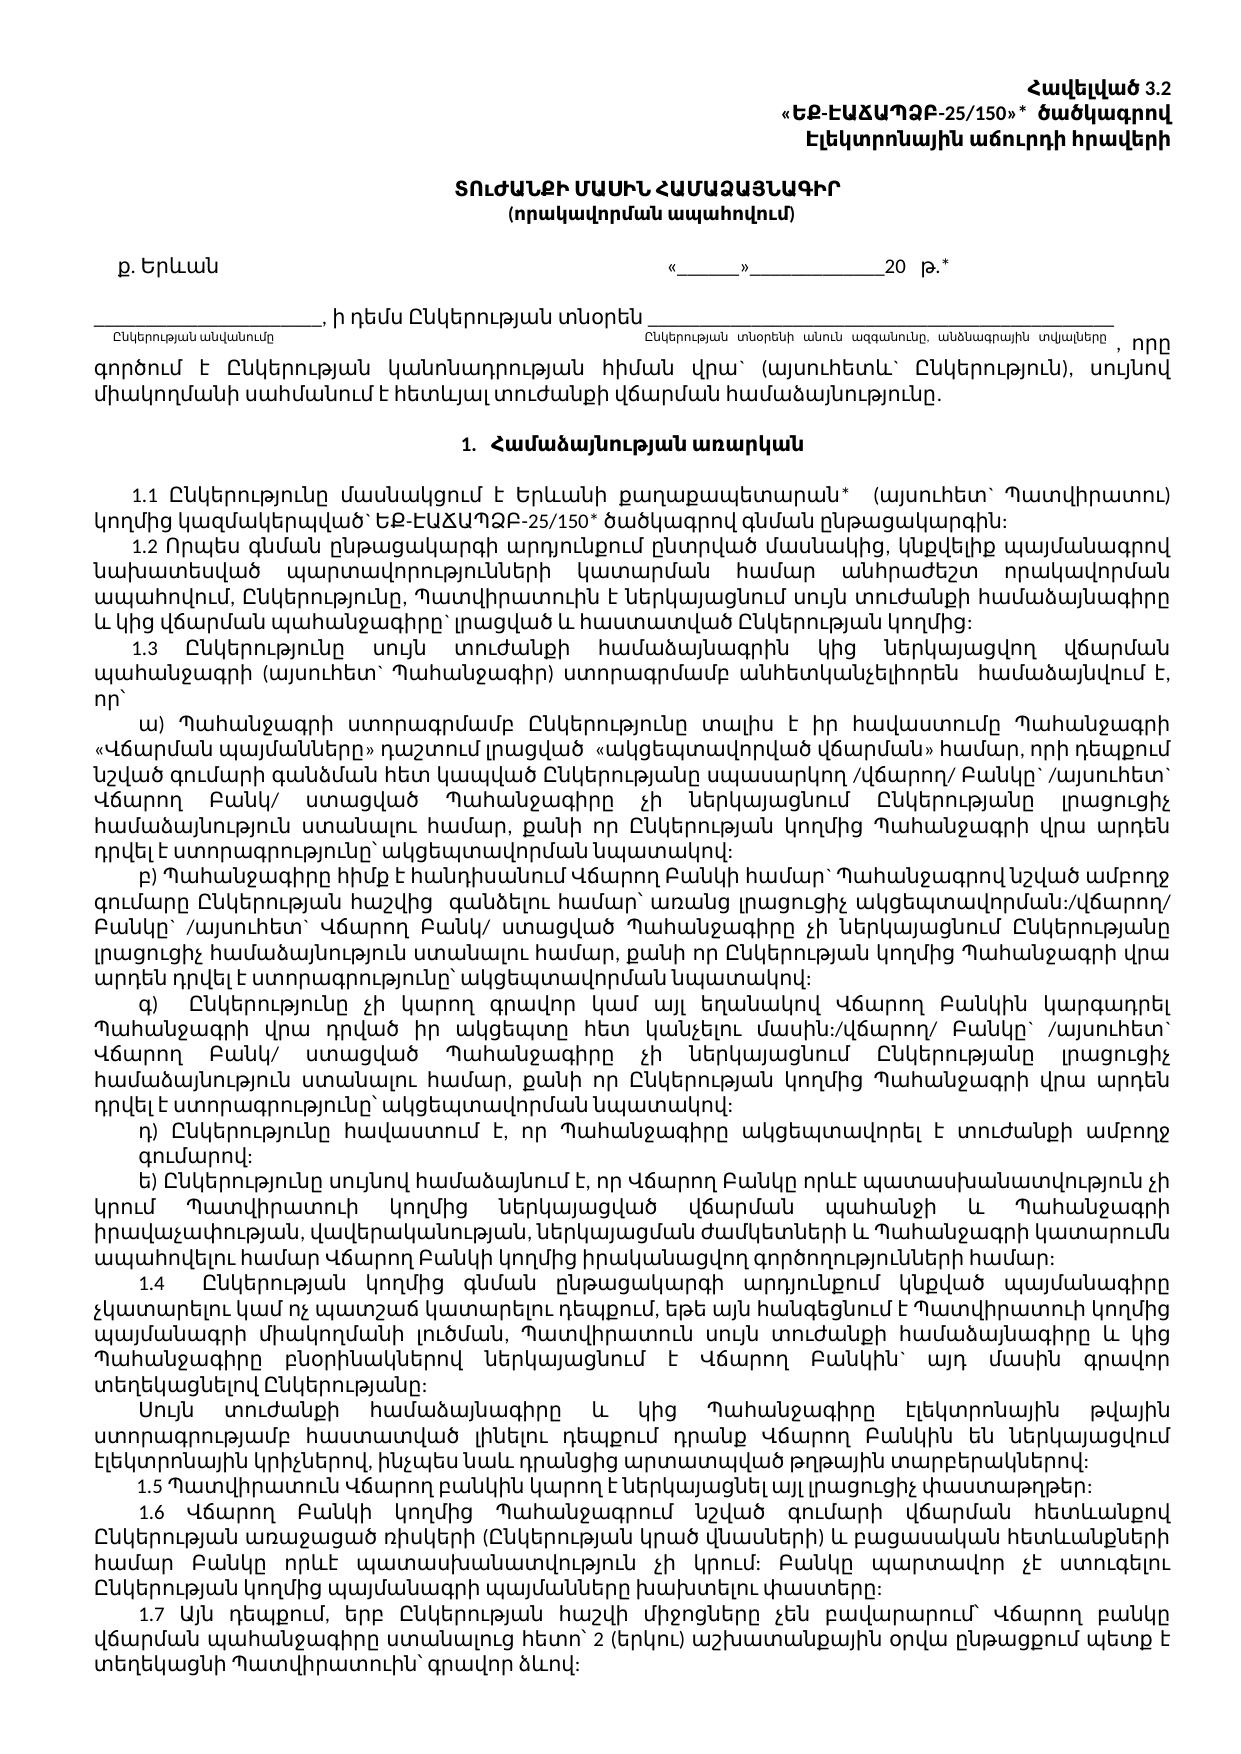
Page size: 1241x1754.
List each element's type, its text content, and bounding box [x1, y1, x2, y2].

text ե) Ընկերությունը սույնով համաձայնում է, որ Վճարող Բանկը որևէ պատասխանատվություն չի կրում Պատվիրատուի կողմից ներկայացված վճարման պահանջի և Պահանջագրի իրավաչափության, վավերականության, ներկայացման ժամկետների և Պահանջագրի կատարումն ապահովելու համար Վճարող Բանկի կողմից իրականացվող գործողությունների համար: [94, 1169, 1171, 1270]
text Ընկերության անվանումը Ընկերության տնօրենի անուն ազգանունը, անձնագրային տվյալները , որը գործում է Ընկերության կանոնադրության հիման վրա` (այսուհետև` Ընկերություն), սույնով միակողմանի սահմանում է հետևյալ տուժանքի վճարման համաձայնությունը. [94, 330, 1171, 406]
text 1.5 Պատվիրատուն Վճարող բանկին կարող է ներկայացնել այլ լրացուցիչ փաստաթղթեր: [94, 1474, 1171, 1499]
text Սույն տուժանքի համաձայնագիրը և կից Պահանջագիրը էլեկտրոնային թվային ստորագրությամբ հաստատված լինելու դեպքում դրանք Վճարող Բանկին են ներկայացվում էլեկտրոնային կրիչներով, ինչպես նաև դրանցից արտատպված թղթային տարբերակներով: [94, 1397, 1171, 1474]
text ՏՈւԺԱՆՔԻ ՄԱՍԻՆ ՀԱՄԱՁԱՅՆԱԳԻՐ [94, 177, 1171, 202]
text Էլեկտրոնային աճուրդի հրավերի [94, 126, 1171, 151]
text 1.6 Վճարող Բանկի կողմից Պահանջագրում նշված գումարի վճարման հետևանքով Ընկերության առաջացած ռիսկերի (Ընկերության կրած վնասների) և բացասական հետևանքների համար Բանկը որևէ պատասխանատվություն չի կրում: Բանկը պարտավոր չէ ստուգելու Ընկերության կողմից պայմանագրի պայմանները խախտելու փաստերը: [94, 1499, 1171, 1601]
text 1.7 Այն դեպքում, երբ Ընկերության հաշվի միջոցները չեն բավարարում՝ Վճարող բանկը վճարման պահանջագիրը ստանալուց հետո՝ 2 (երկու) աշխատանքային օրվա ընթացքում պետք է տեղեկացնի Պատվիրատուին՝ գրավոր ձևով: [94, 1601, 1171, 1677]
text 1.3 Ընկերությունը սույն տուժանքի համաձայնագրին կից ներկայացվող վճարման պահանջագրի (այսուհետ` Պահանջագիր) ստորագրմամբ անհետկանչելիորեն համաձայնվում է, որ՝ [94, 635, 1171, 711]
text ______________________, ի դեմս Ընկերության տնօրեն _____________________________________________ [94, 304, 1171, 330]
text գ) Ընկերությունը չի կարող գրավոր կամ այլ եղանակով Վճարող Բանկին կարգադրել Պահանջագրի վրա դրված իր ակցեպտը հետ կանչելու մասին:/վճարող/ Բանկը` /այսուհետ` Վճարող Բանկ/ ստացված Պահանջագիրը չի ներկայացնում Ընկերությանը լրացուցիչ համաձայնություն ստանալու համար, քանի որ Ընկերության կողմից Պահանջագրի վրա արդեն դրվել է ստորագրությունը՝ ակցեպտավորման նպատակով: [94, 991, 1171, 1118]
text 1.4 Ընկերության կողմից գնման ընթացակարգի արդյունքում կնքված պայմանագիրը չկատարելու կամ ոչ պատշաճ կատարելու դեպքում, եթե այն հանգեցնում է Պատվիրատուի կողմից պայմանագրի միակողմանի լուծման, Պատվիրատուն սույն տուժանքի համաձայնագիրը և կից Պահանջագիրը բնօրինակներով ներկայացնում է Վճարող Բանկին` այդ մասին գրավոր տեղեկացնելով Ընկերությանը: [94, 1270, 1171, 1397]
text «ԵՔ-ԷԱՃԱՊՁԲ-25/150»* ծածկագրով [94, 100, 1171, 126]
text ք. Երևան «______»_____________20 թ.* [94, 254, 1171, 279]
text 1.2 Որպես գնման ընթացակարգի արդյունքում ընտրված մասնակից, կնքվելիք պայմանագրով նախատեսված պարտավորությունների կատարման համար անհրաժեշտ որակավորման ապահովում, Ընկերությունը, Պատվիրատուին է ներկայացնում սույն տուժանքի համաձայնագիրը և կից վճարման պահանջագիրը` լրացված և հաստատված Ընկերության կողմից: [94, 533, 1171, 635]
text 1.1 Ընկերությունը մասնակցում է Երևանի քաղաքապետարան* (այսուհետ` Պատվիրատու) կողմից կազմակերպված` ԵՔ-ԷԱՃԱՊՁԲ-25/150* ծածկագրով գնման ընթացակարգին: [94, 482, 1171, 533]
text բ) Պահանջագիրը հիմք է հանդիսանում Վճարող Բանկի համար` Պահանջագրով նշված ամբողջ գումարը Ընկերության հաշվից գանձելու համար՝ առանց լրացուցիչ ակցեպտավորման:/վճարող/ Բանկը` /այսուհետ` Վճարող Բանկ/ ստացված Պահանջագիրը չի ներկայացնում Ընկերությանը լրացուցիչ համաձայնություն ստանալու համար, քանի որ Ընկերության կողմից Պահանջագրի վրա արդեն դրվել է ստորագրությունը՝ ակցեպտավորման նպատակով: [94, 864, 1171, 991]
text 1. Համաձայնության առարկան [94, 432, 1171, 457]
text ա) Պահանջագրի ստորագրմամբ Ընկերությունը տալիս է իր հավաստումը Պահանջագրի «Վճարման պայմանները» դաշտում լրացված «ակցեպտավորված վճարման» համար, որի դեպքում նշված գումարի գանձման հետ կապված Ընկերությանը սպասարկող /վճարող/ Բանկը` /այսուհետ` Վճարող Բանկ/ ստացված Պահանջագիրը չի ներկայացնում Ընկերությանը լրացուցիչ համաձայնություն ստանալու համար, քանի որ Ընկերության կողմից Պահանջագրի վրա արդեն դրվել է ստորագրությունը՝ ակցեպտավորման նպատակով: [94, 711, 1171, 864]
text դ) Ընկերությունը հավաստում է, որ Պահանջագիրը ակցեպտավորել է տուժանքի ամբողջ գումարով: [138, 1118, 1171, 1169]
text Հավելված 3.2 [94, 75, 1171, 100]
text (որակավորման ապահովում) [94, 202, 1171, 225]
